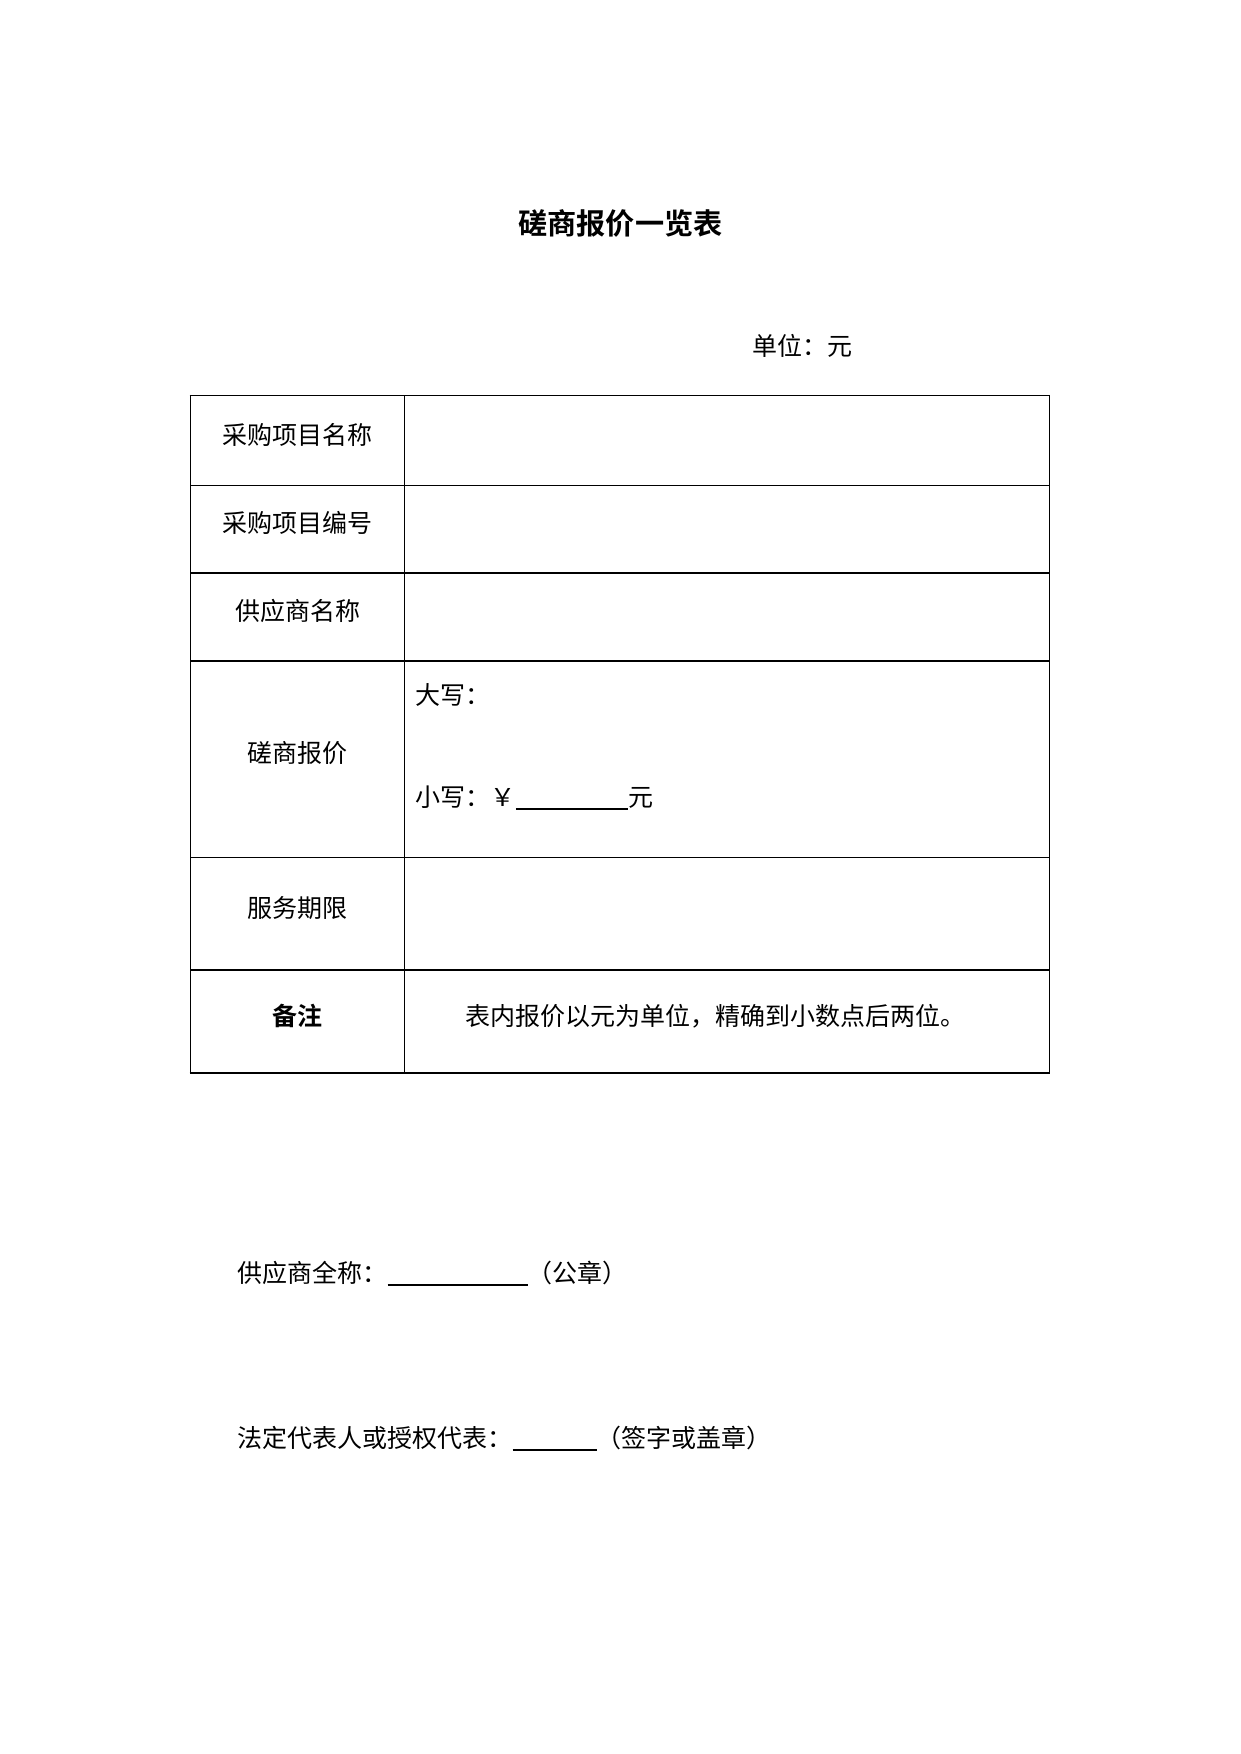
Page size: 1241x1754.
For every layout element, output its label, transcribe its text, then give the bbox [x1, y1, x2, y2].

table_cell [405, 486, 1049, 572]
table_cell 备注 [191, 971, 404, 1072]
table_cell 服务期限 [191, 858, 404, 969]
text 法定代表人或授权代表： （签字或盖章） [187, 1404, 1053, 1469]
table_cell 采购项目编号 [191, 486, 404, 572]
table_cell 表内报价以元为单位，精确到小数点后两位。 [405, 971, 1049, 1072]
table_cell [405, 858, 1049, 969]
table_cell 大写： 小写：￥ 元 [405, 662, 1049, 856]
list 磋商报价一览表 [187, 189, 1053, 254]
table_header [405, 396, 1049, 485]
table_cell [405, 574, 1049, 660]
text 供应商全称： （公章） [187, 1239, 1053, 1304]
table_cell 磋商报价 [191, 662, 404, 856]
text 单位：元 [187, 312, 1053, 377]
table_header 采购项目名称 [191, 396, 404, 485]
table_cell 供应商名称 [191, 574, 404, 660]
